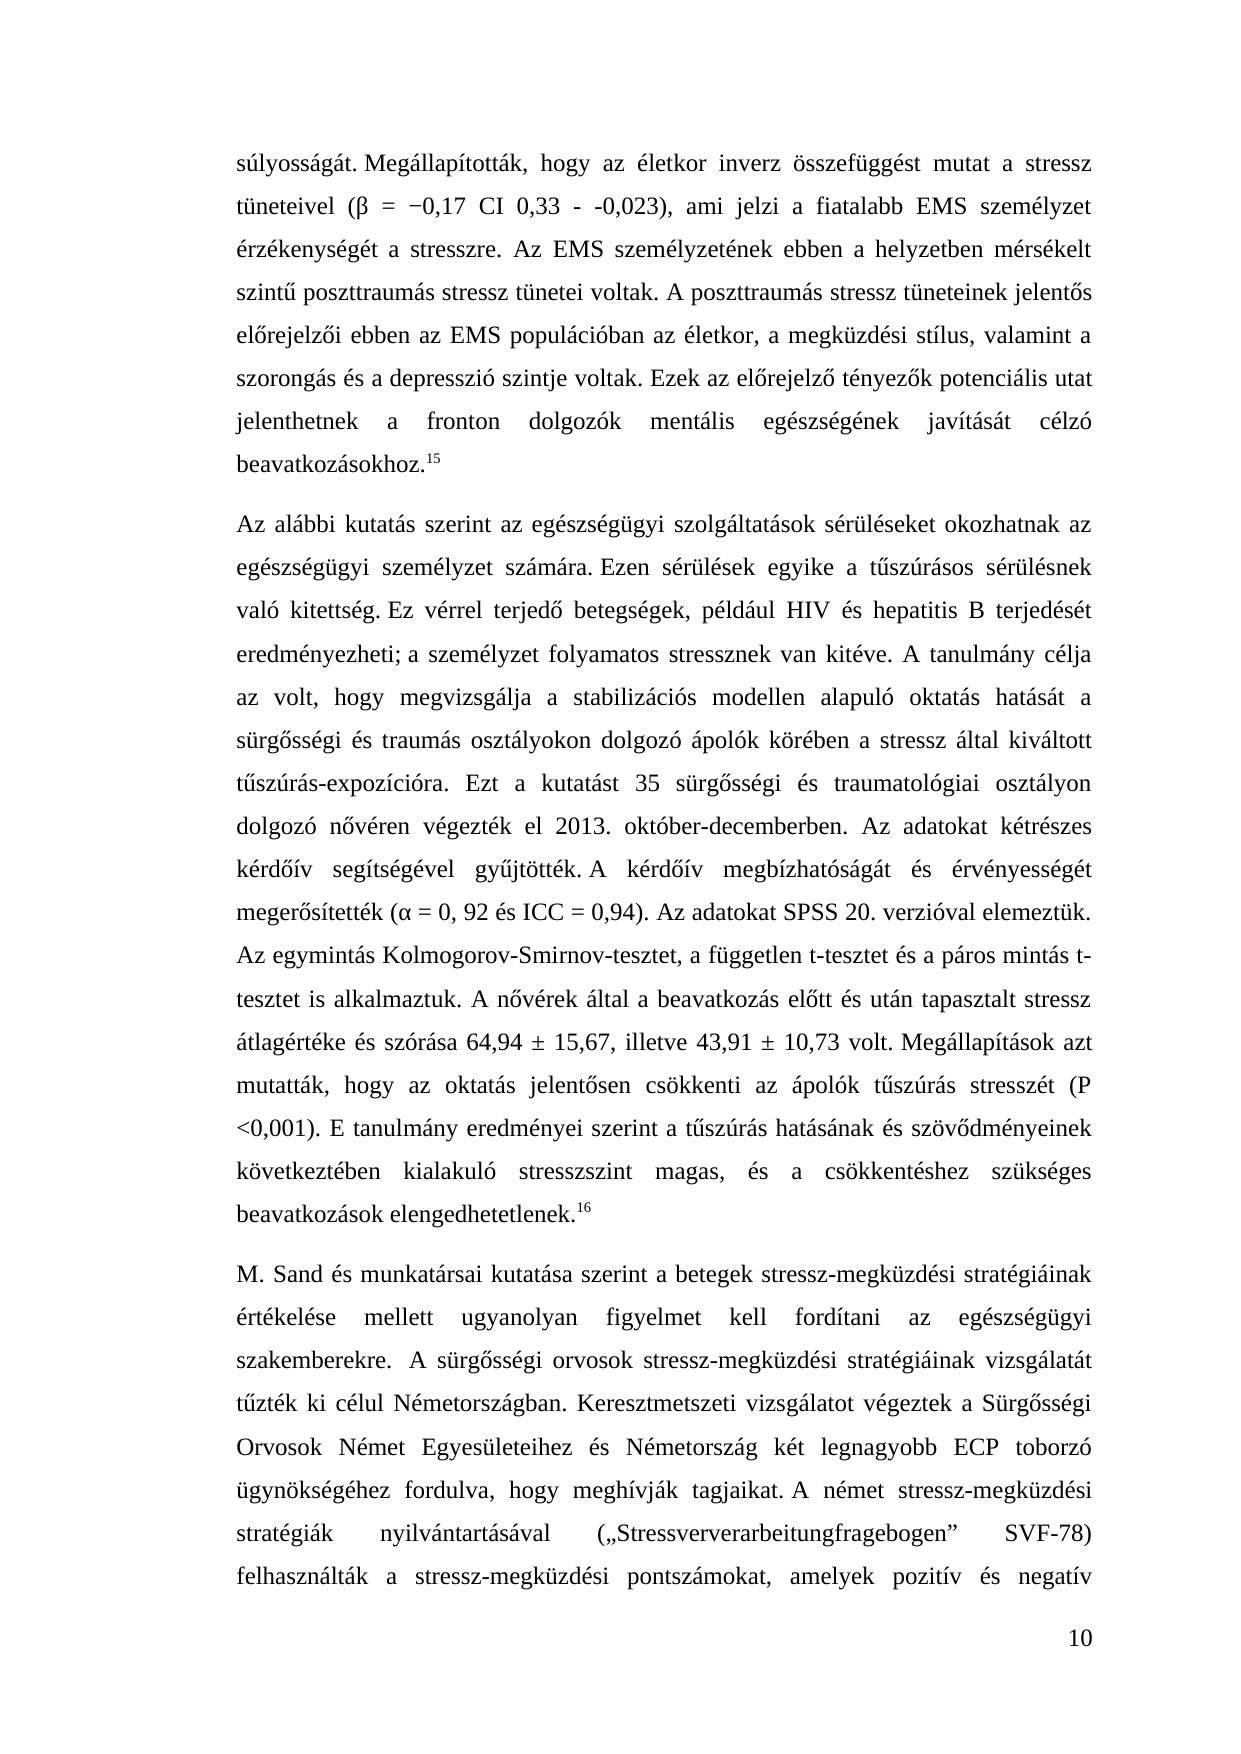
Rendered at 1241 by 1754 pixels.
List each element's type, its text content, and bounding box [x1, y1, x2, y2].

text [236, 1259, 1092, 1590]
text Az alábbi kutatás szerint az egészségügyi szolgáltatások sérüléseket okozhatnak az egészségügyi személyzet számára. Ezen sérülések egyike a tűszúrásos sérülésnek való kitettség. Ez vérrel terjedő betegségek, például HIV és hepatitis B terjedését eredményezheti; a személyzet folyamatos stressznek van kitéve. A tanulmány célja az volt, hogy megvizsgálja a stabilizációs modellen alapuló oktatás hatását a sürgősségi és traumás osztályokon dolgozó ápolók körében a stressz által kiváltott tűszúrás-expozícióra. Ezt a kutatást 35 sürgősségi és traumatológiai osztályon dolgozó nővéren végezték el 2013. október-decemberben. Az adatokat kétrészes kérdőív segítségével gyűjtötték. A kérdőív megbízhatóságát és érvényességét megerősítették (α = 0, 92 és ICC = 0,94). Az adatokat SPSS 20. verzióval elemeztük. Az egymintás Kolmogorov-Smirnov-tesztet, a független t-tesztet és a páros mintás t-tesztet is alkalmaztuk. A nővérek által a beavatkozás előtt és után tapasztalt stressz átlagértéke és szórása 64,94 ± 15,67, illetve 43,91 ± 10,73 volt. Megállapítások azt mutatták, hogy az oktatás jelentősen csökkenti az ápolók tűszúrás stresszét (P <0,001). E tanulmány eredményei szerint a tűszúrás hatásának és szövődményeinek következtében kialakuló stresszszint magas, és a csökkentéshez szükséges beavatkozások elengedhetetlenek. [236, 509, 1092, 1228]
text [236, 148, 1092, 478]
